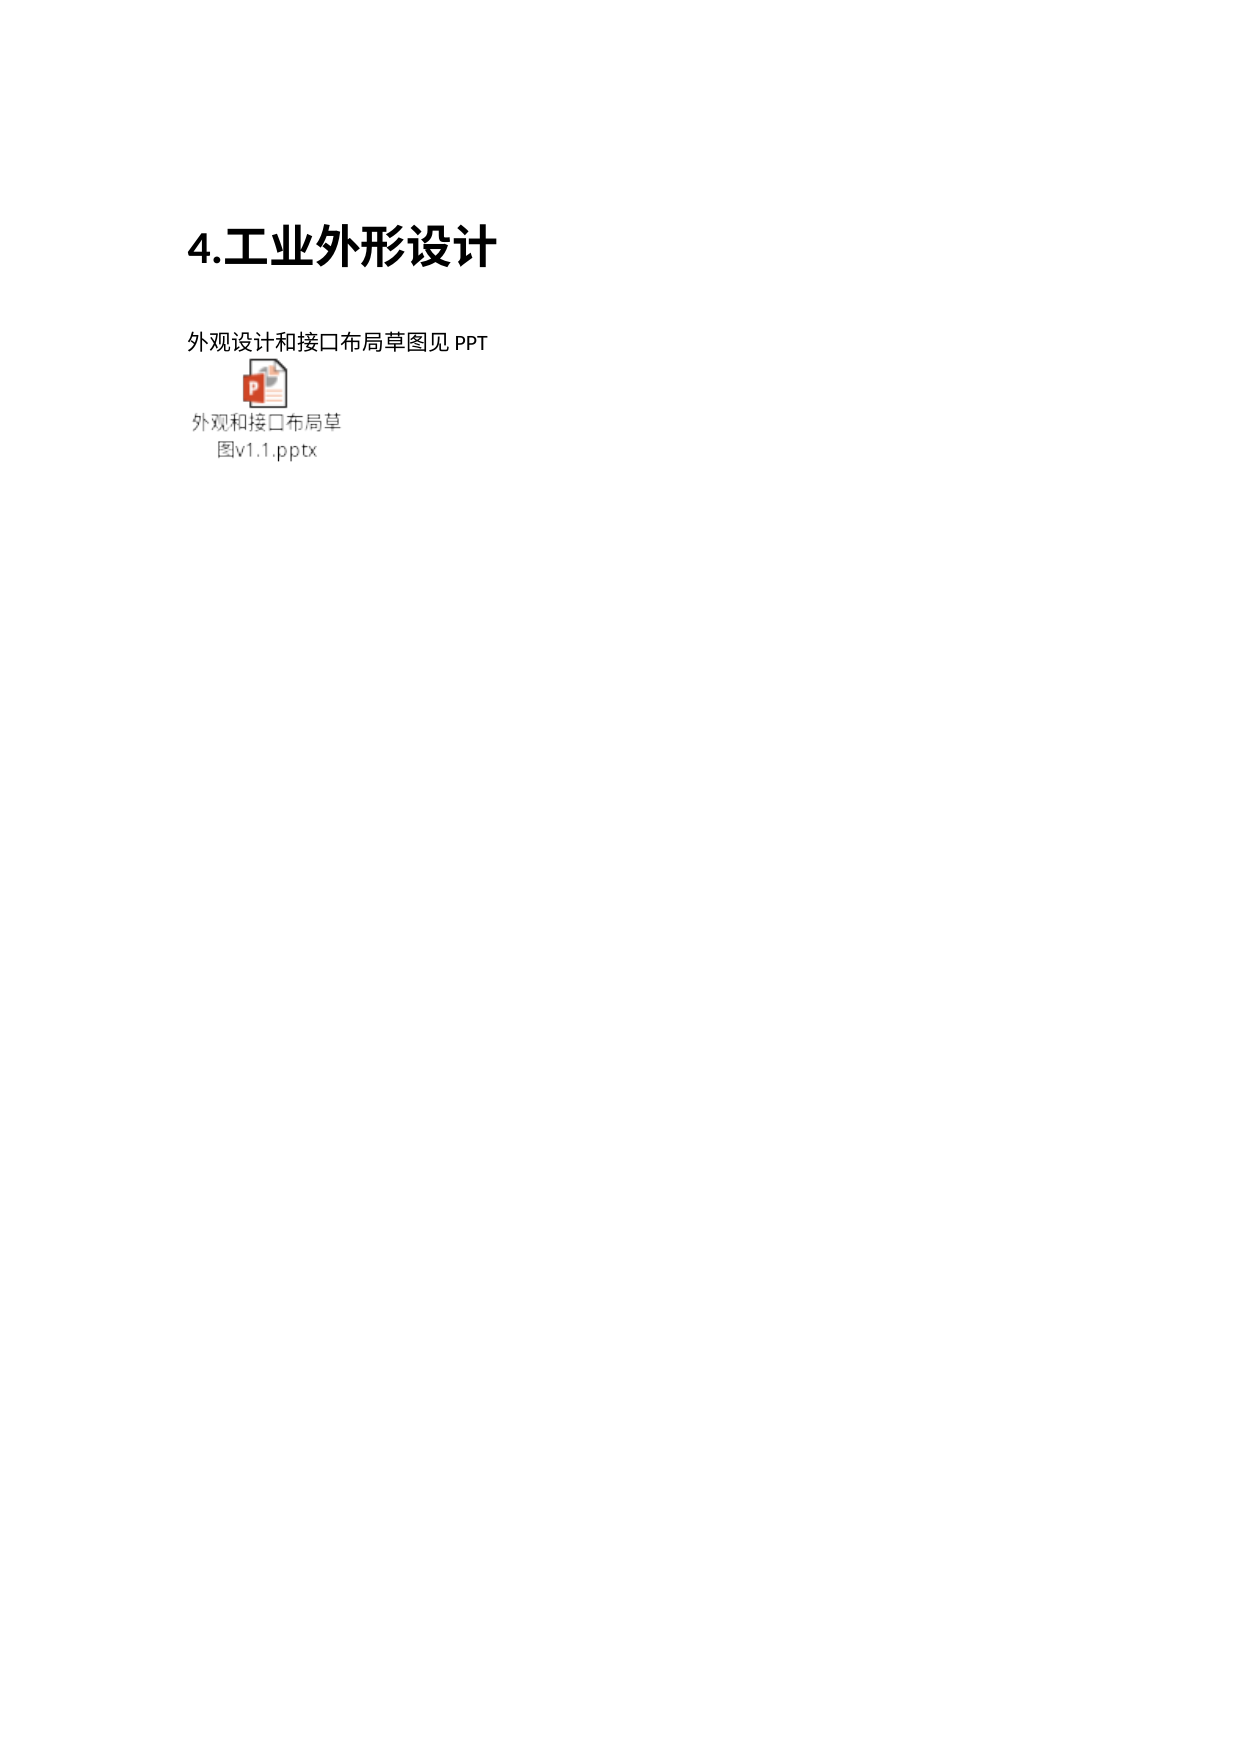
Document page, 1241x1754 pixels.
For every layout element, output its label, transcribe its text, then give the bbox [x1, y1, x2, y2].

subtitle 4.工业外形设计 [187, 194, 1053, 292]
text 外观设计和接口布局草图见PPT [187, 324, 1053, 357]
